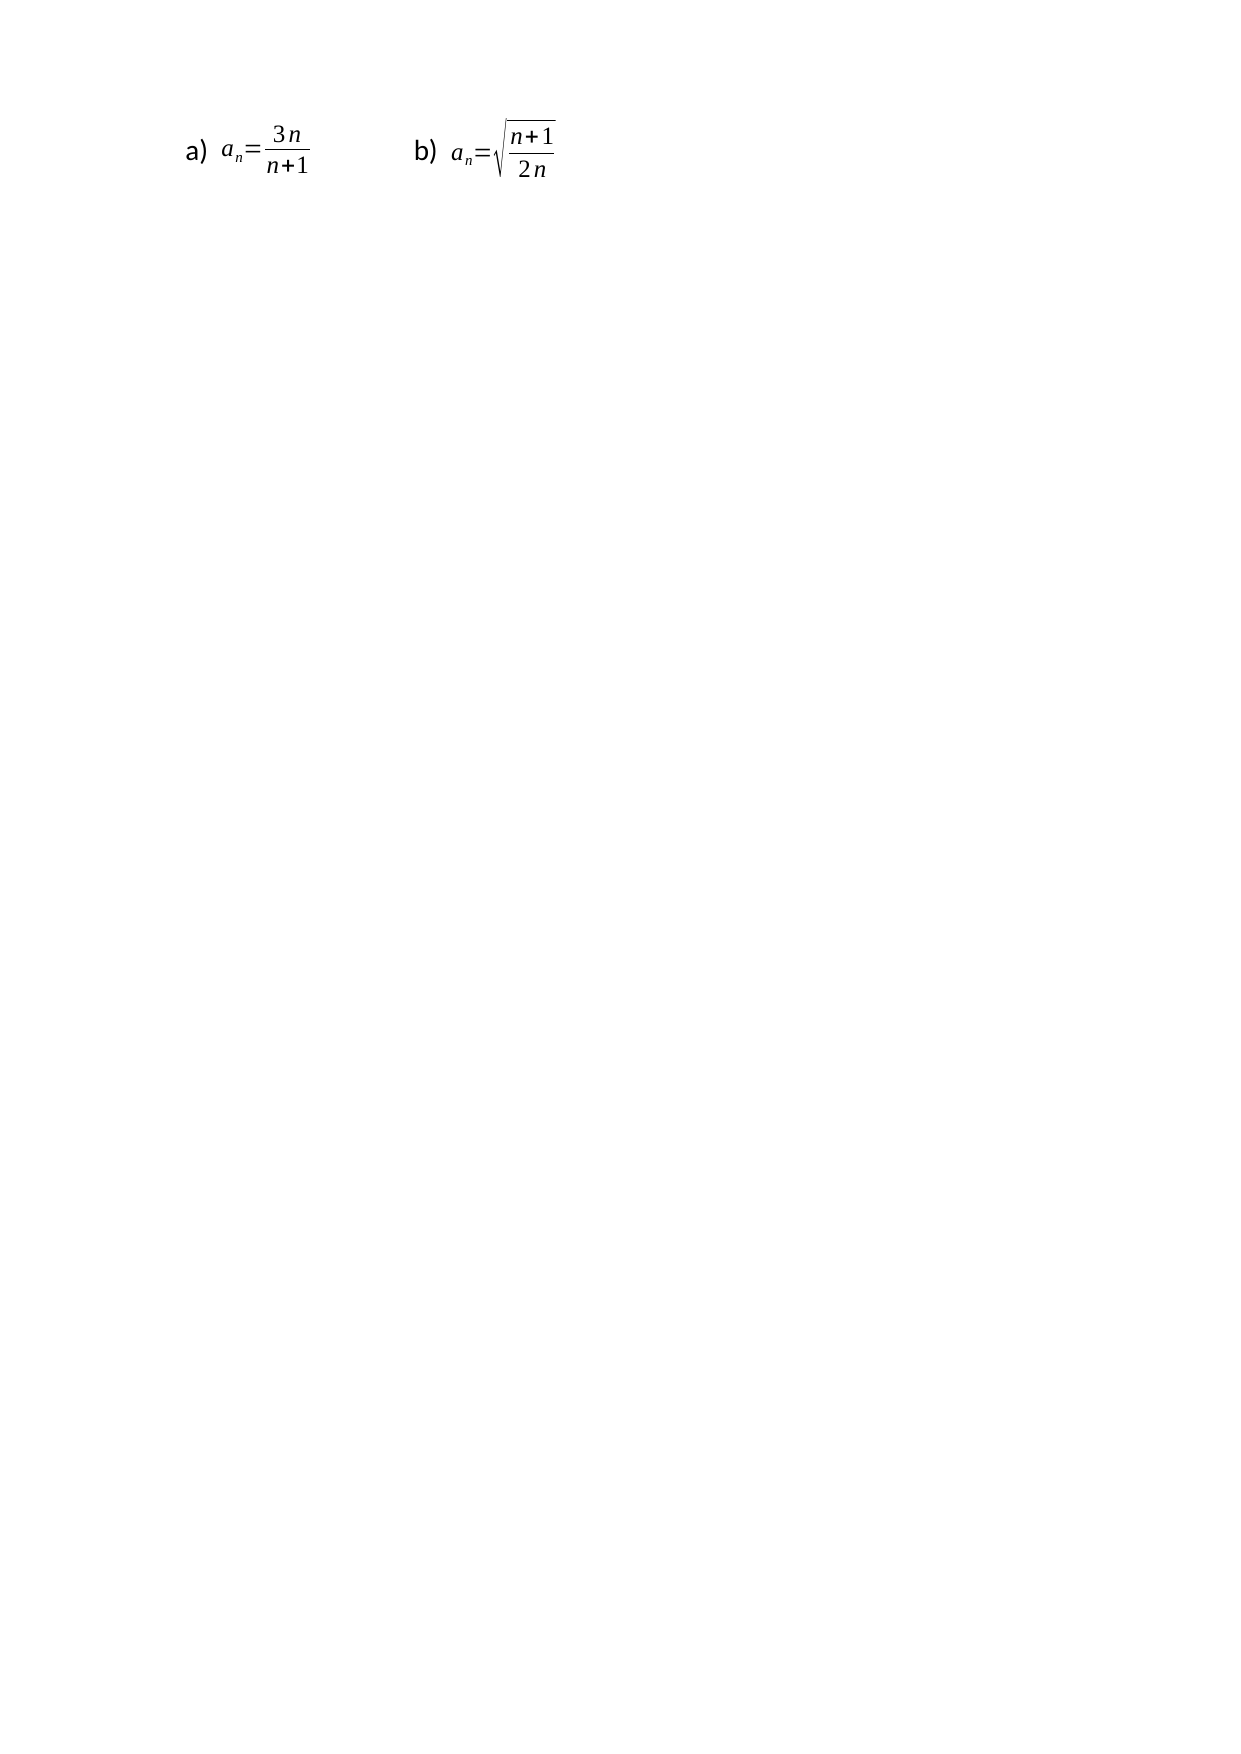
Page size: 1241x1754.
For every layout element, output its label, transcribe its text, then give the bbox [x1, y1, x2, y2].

list a) b) [185, 118, 1152, 182]
